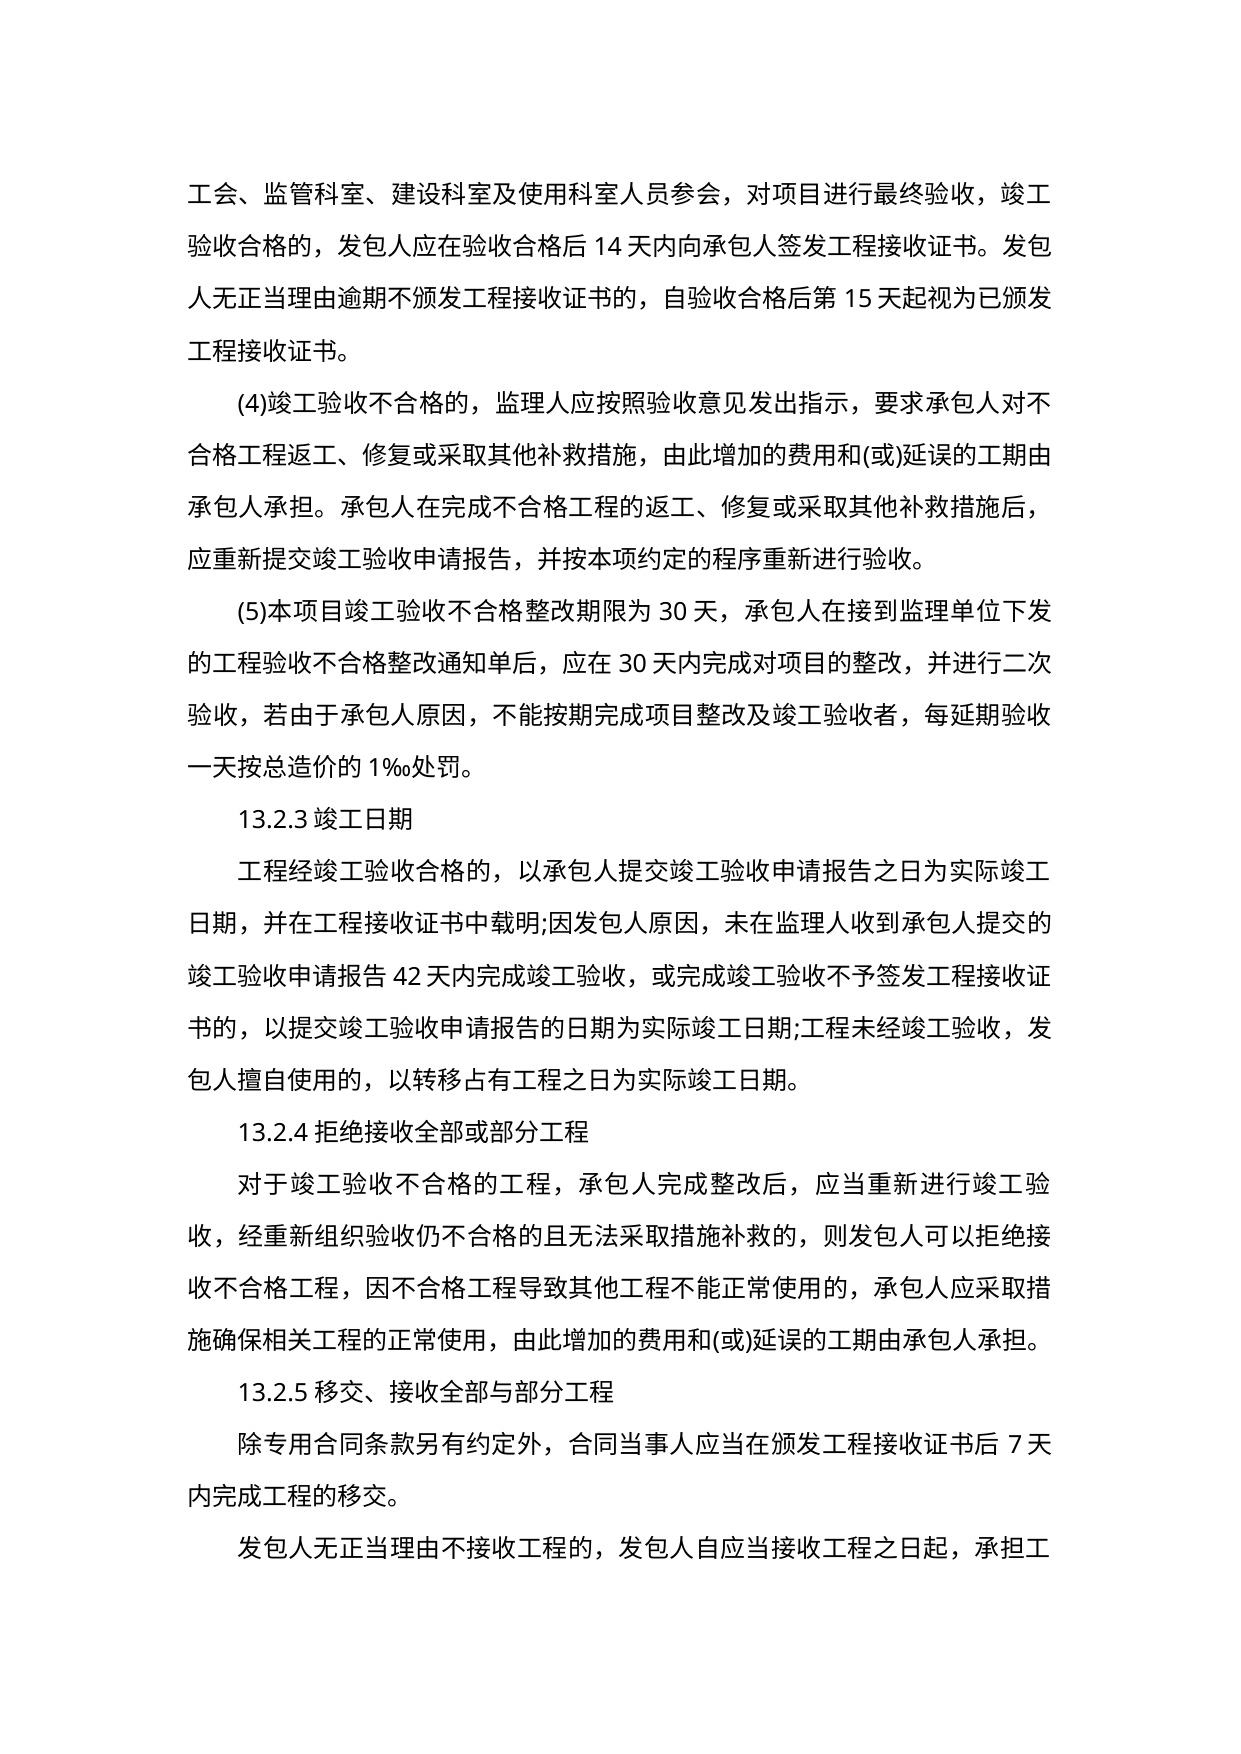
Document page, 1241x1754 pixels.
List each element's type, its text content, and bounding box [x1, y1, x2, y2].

text (4)竣工验收不合格的，监理人应按照验收意见发出指示，要求承包人对不合格工程返工、修复或采取其他补救措施，由此增加的费用和(或)延误的工期由承包人承担。承包人在完成不合格工程的返工、修复或采取其他补救措施后，应重新提交竣工验收申请报告，并按本项约定的程序重新进行验收。 [187, 370, 1053, 579]
text 工程经竣工验收合格的，以承包人提交竣工验收申请报告之日为实际竣工日期，并在工程接收证书中载明;因发包人原因，未在监理人收到承包人提交的竣工验收申请报告42天内完成竣工验收，或完成竣工验收不予签发工程接收证书的，以提交竣工验收申请报告的日期为实际竣工日期;工程未经竣工验收，发包人擅自使用的，以转移占有工程之日为实际竣工日期。 [187, 839, 1053, 1099]
text 13.2.4 拒绝接收全部或部分工程 [187, 1099, 1053, 1152]
text 13.2.3竣工日期 [187, 787, 1053, 839]
text 13.2.5 移交、接收全部与部分工程 [187, 1360, 1053, 1412]
text 除专用合同条款另有约定外，合同当事人应当在颁发工程接收证书后7天内完成工程的移交。 [187, 1412, 1053, 1516]
text 对于竣工验收不合格的工程，承包人完成整改后，应当重新进行竣工验收，经重新组织验收仍不合格的且无法采取措施补救的，则发包人可以拒绝接收不合格工程，因不合格工程导致其他工程不能正常使用的，承包人应采取措施确保相关工程的正常使用，由此增加的费用和(或)延误的工期由承包人承担。 [187, 1152, 1053, 1360]
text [187, 162, 1053, 370]
text (5)本项目竣工验收不合格整改期限为30天，承包人在接到监理单位下发的工程验收不合格整改通知单后，应在30天内完成对项目的整改，并进行二次验收，若由于承包人原因，不能按期完成项目整改及竣工验收者，每延期验收一天按总造价的1‰处罚。 [187, 579, 1053, 787]
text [187, 1516, 1053, 1568]
